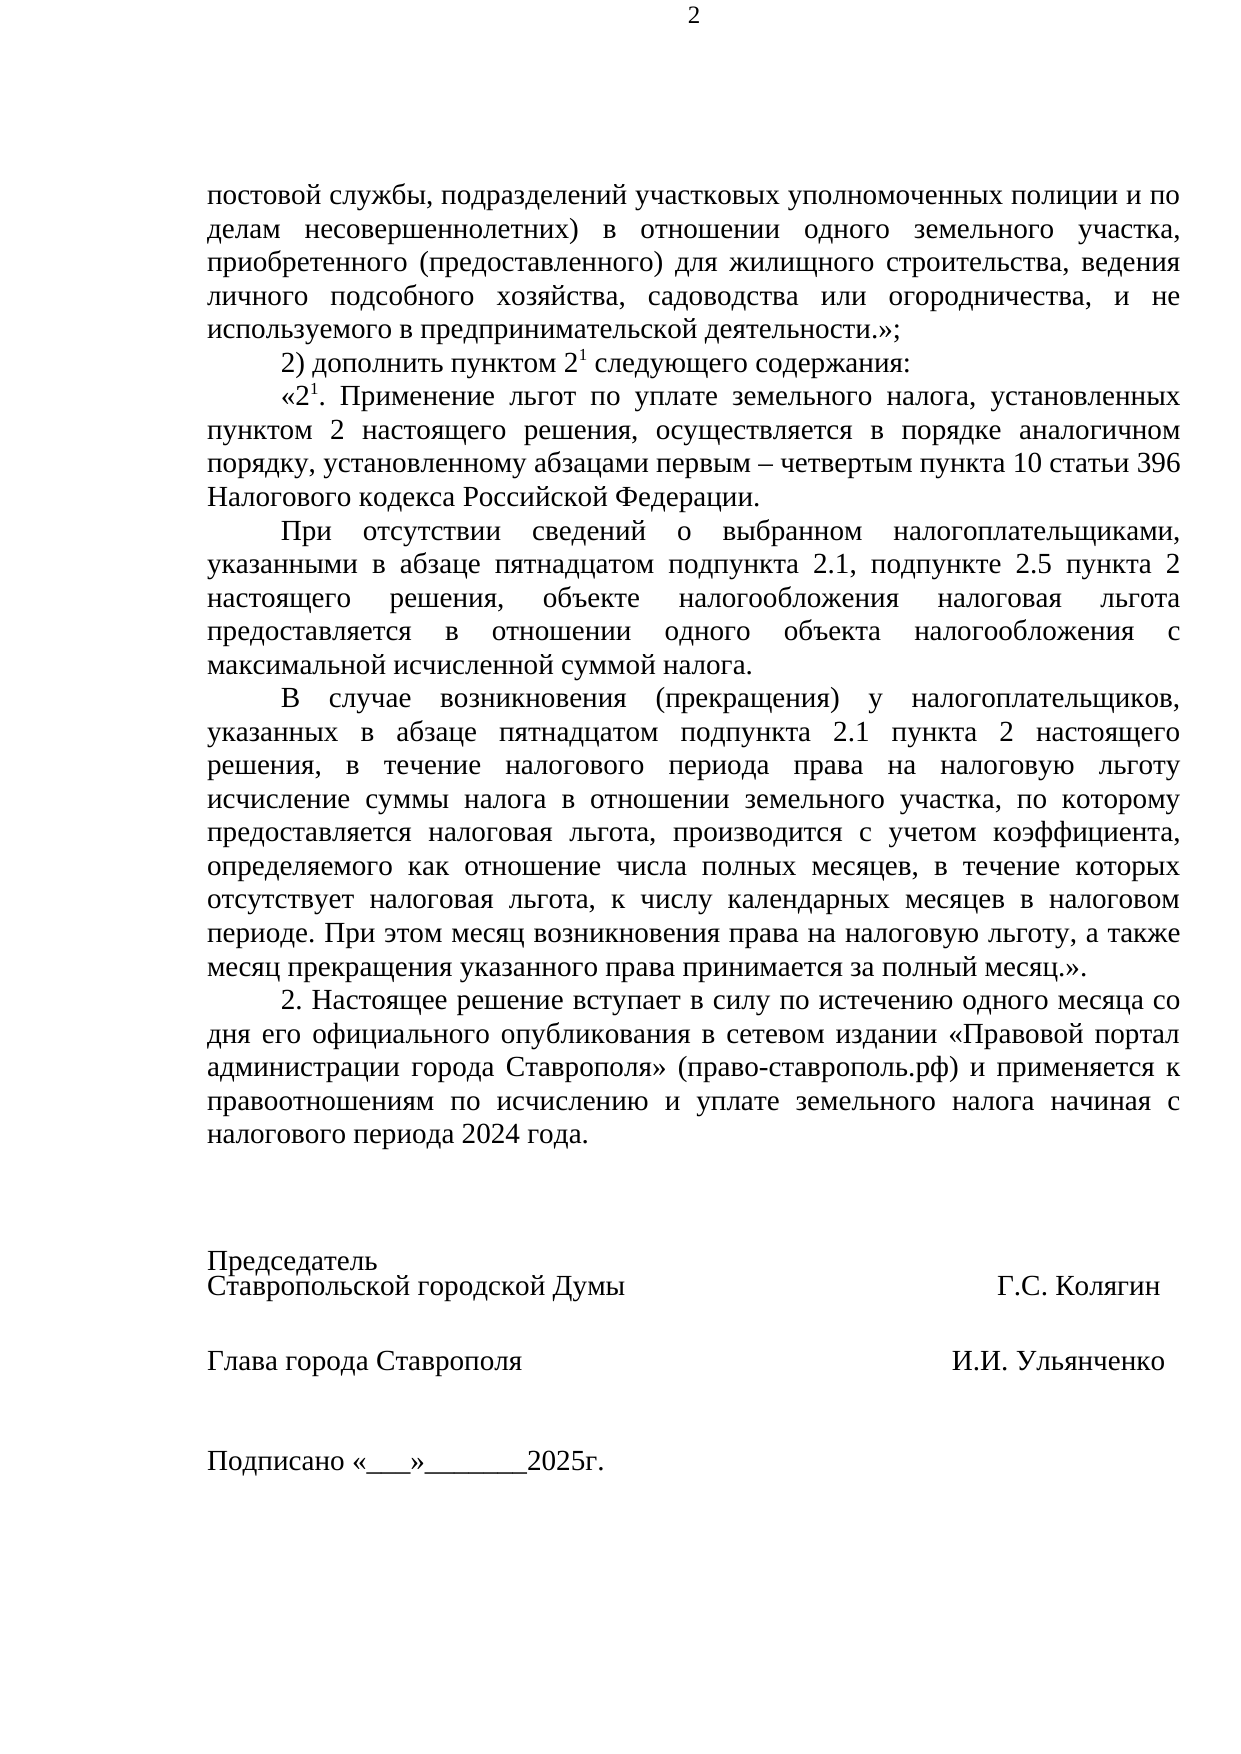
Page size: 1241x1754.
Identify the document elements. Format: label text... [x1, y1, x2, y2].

text «21. Применение льгот по уплате земельного налога, установленных пунктом 2 настоящего решения, осуществляется в порядке аналогичном порядку, установленному абзацами первым – четвертым пункта 10 статьи 396 Налогового кодекса Российской Федерации. [207, 378, 1181, 513]
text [207, 177, 1181, 345]
text При отсутствии сведений о выбранном налогоплательщиками, указанными в абзаце пятнадцатом подпункта 2.1, подпункте 2.5 пункта 2 настоящего решения, объекте налогообложения налоговая льгота предоставляется в отношении одного объекта налогообложения с максимальной исчисленной суммой налога. [207, 513, 1181, 680]
text Председатель [207, 1251, 1167, 1276]
text Глава города Ставрополя И.И. Ульянченко [207, 1351, 1167, 1376]
text Ставропольской городской Думы Г.С. Колягин [569, 1276, 1167, 1301]
text Подписано «___»_______2025г. [207, 1451, 1167, 1476]
text Ставропольской городской Думы Г.С. Колягин [207, 1276, 559, 1301]
text 2. Настоящее решение вступает в силу по истечению одного месяца со дня его официального опубликования в сетевом издании «Правовой портал администрации города Ставрополя» (право-ставрополь.рф) и применяется к правоотношениям по исчислению и уплате земельного налога начиная с налогового периода 2024 года. [207, 982, 1181, 1150]
text 2) дополнить пунктом 21 следующего содержания: [207, 345, 1181, 378]
text В случае возникновения (прекращения) у налогоплательщиков, указанных в абзаце пятнадцатом подпункта 2.1 пункта 2 настоящего решения, в течение налогового периода права на налоговую льготу исчисление суммы налога в отношении земельного участка, по которому предоставляется налоговая льгота, производится с учетом коэффициента, определяемого как отношение числа полных месяцев, в течение которых отсутствует налоговая льгота, к числу календарных месяцев в налоговом периоде. При этом месяц возникновения права на налоговую льготу, а также месяц прекращения указанного права принимается за полный месяц.». [207, 680, 1181, 982]
